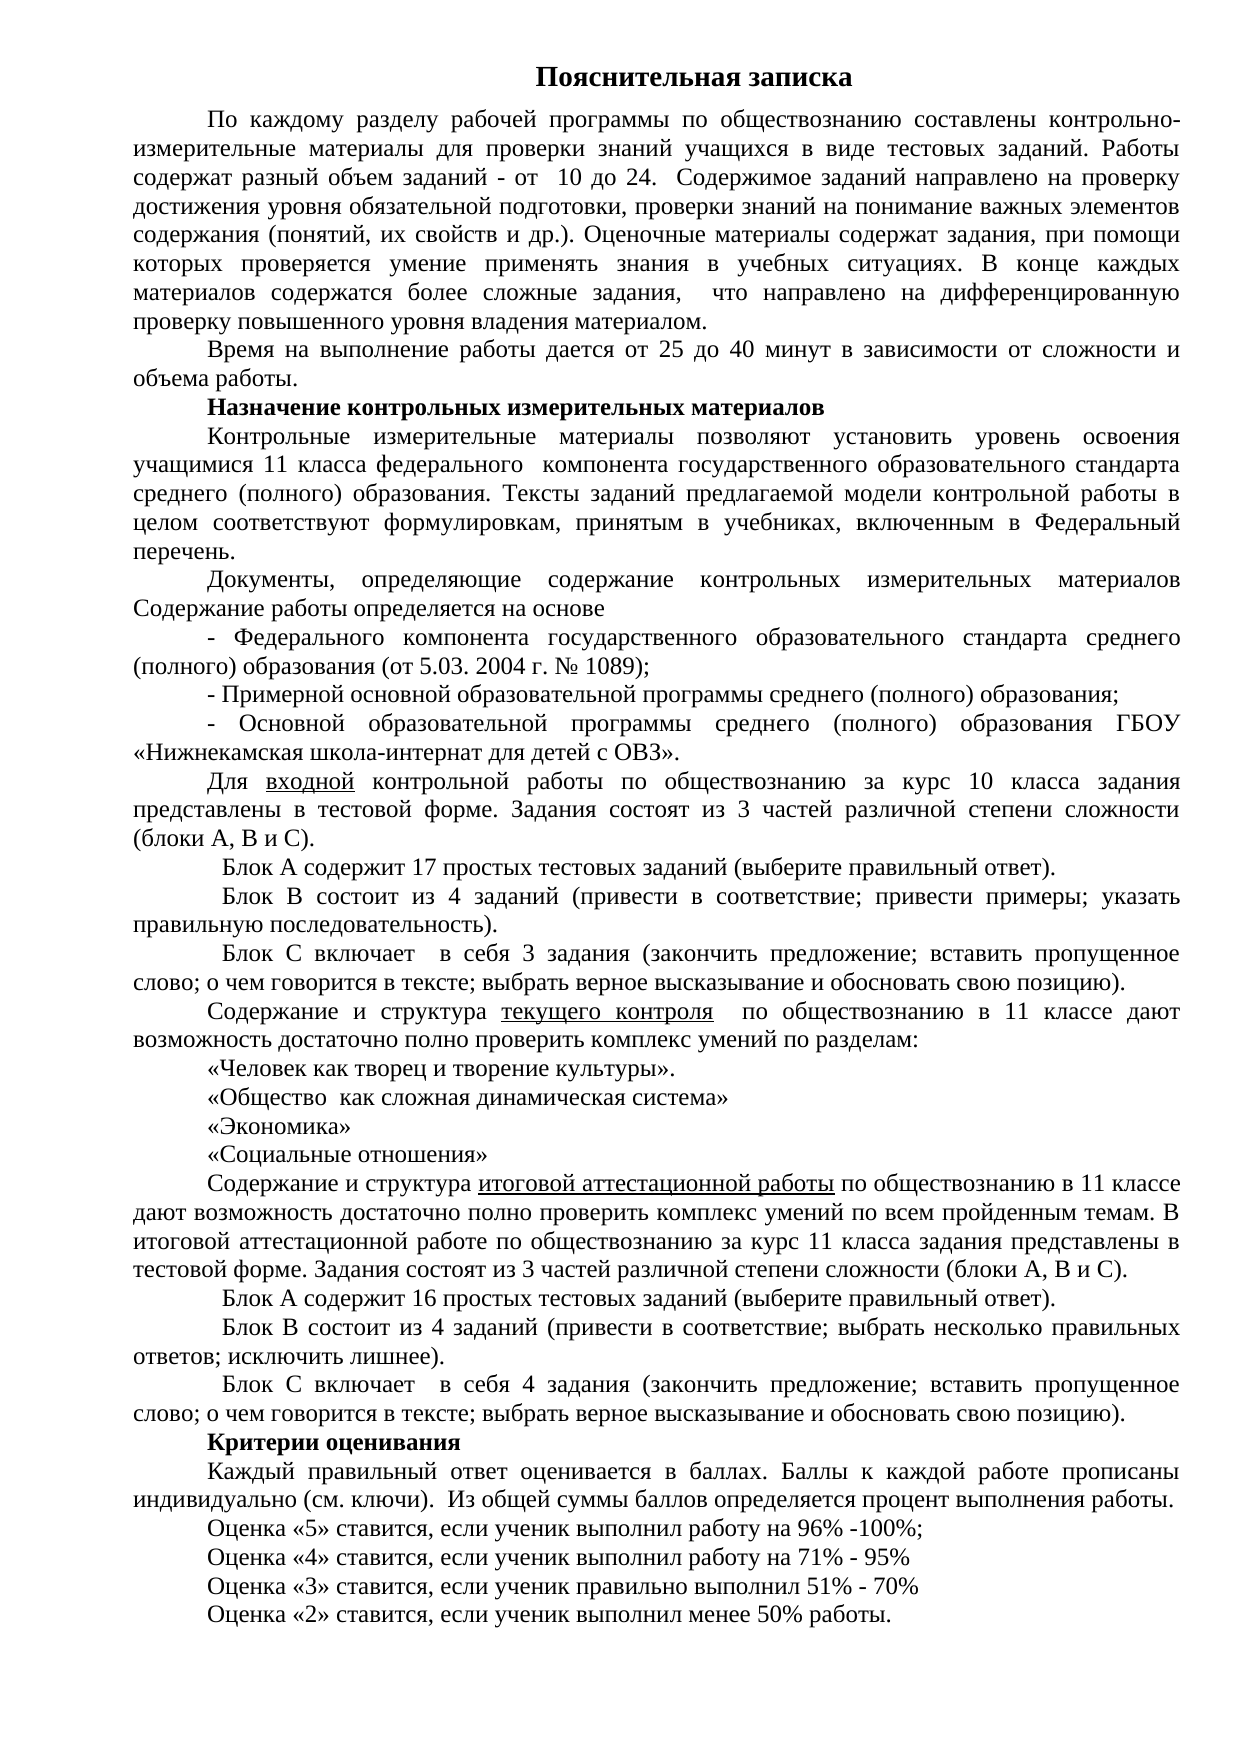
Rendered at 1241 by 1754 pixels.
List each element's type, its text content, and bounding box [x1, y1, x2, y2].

text - Федерального компонента государственного образовательного стандарта среднего (полного) образования (от 5.03. 2004 г. № 1089); [133, 622, 1181, 679]
text Документы, определяющие содержание контрольных измерительных материалов Содержание работы определяется на основе [133, 564, 1181, 622]
text «Общество как сложная динамическая система» [133, 1082, 1181, 1111]
text Оценка «5» ставится, если ученик выполнил работу на 96% -100%; [133, 1513, 1181, 1542]
text Критерии оценивания [133, 1427, 1181, 1456]
text Оценка «3» ставится, если ученик правильно выполнил 51% - 70% [133, 1571, 1181, 1599]
text Блок С включает в себя 3 задания (закончить предложение; вставить пропущенное слово; о чем говорится в тексте; выбрать верное высказывание и обосновать свою позицию). [133, 938, 1181, 996]
text «Социальные отношения» [133, 1139, 1181, 1168]
text Блок С включает в себя 4 задания (закончить предложение; вставить пропущенное слово; о чем говорится в тексте; выбрать верное высказывание и обосновать свою позицию). [133, 1369, 1181, 1427]
text Оценка «2» ставится, если ученик выполнил менее 50% работы. [133, 1599, 1181, 1628]
text Назначение контрольных измерительных материалов [133, 392, 1181, 421]
text Содержание и структура итоговой аттестационной работы по обществознанию в 11 классе дают возможность достаточно полно проверить комплекс умений по всем пройденным темам. В итоговой аттестационной работе по обществознанию за курс 11 класса задания представлены в тестовой форме. Задания состоят из 3 частей различной степени сложности (блоки А, В и С). [133, 1168, 1181, 1283]
text По каждому разделу рабочей программы по обществознанию составлены контрольно-измерительные материалы для проверки знаний учащихся в виде тестовых заданий. Работы содержат разный объем заданий - от 10 до 24. Содержимое заданий направлено на проверку достижения уровня обязательной подготовки, проверки знаний на понимание важных элементов содержания (понятий, их свойств и др.). Оценочные материалы содержат задания, при помощи которых проверяется умение применять знания в учебных ситуациях. В конце каждых материалов содержатся более сложные задания, что направлено на дифференцированную проверку повышенного уровня владения материалом. [133, 104, 1181, 334]
text - Основной образовательной программы среднего (полного) образования ГБОУ «Нижнекамская школа-интернат для детей с ОВЗ». [133, 708, 1181, 766]
text Оценка «4» ставится, если ученик выполнил работу на 71% - 95% [133, 1542, 1181, 1571]
text Блок А содержит 17 простых тестовых заданий (выберите правильный ответ). [133, 852, 1181, 881]
text Каждый правильный ответ оценивается в баллах. Баллы к каждой работе прописаны индивидуально (см. ключи). Из общей суммы баллов определяется процент выполнения работы. [133, 1456, 1181, 1513]
text «Человек как творец и творение культуры». [133, 1053, 1181, 1082]
text Блок В состоит из 4 заданий (привести в соответствие; привести примеры; указать правильную последовательность). [133, 881, 1181, 938]
text Содержание и структура текущего контроля по обществознанию в 11 классе дают возможность достаточно полно проверить комплекс умений по разделам: [133, 996, 1181, 1053]
text Блок А содержит 16 простых тестовых заданий (выберите правильный ответ). [133, 1283, 1181, 1312]
text Пояснительная записка [133, 59, 1181, 93]
text Блок В состоит из 4 заданий (привести в соответствие; выбрать несколько правильных ответов; исключить лишнее). [133, 1312, 1181, 1369]
text - Примерной основной образовательной программы среднего (полного) образования; [133, 679, 1181, 708]
text Контрольные измерительные материалы позволяют установить уровень освоения учащимися 11 класса федерального компонента государственного образовательного стандарта среднего (полного) образования. Тексты заданий предлагаемой модели контрольной работы в целом соответствуют формулировкам, принятым в учебниках, включенным в Федеральный перечень. [133, 421, 1181, 564]
text Время на выполнение работы дается от 25 до 40 минут в зависимости от сложности и объема работы. [133, 334, 1181, 392]
text «Экономика» [133, 1111, 1181, 1139]
text Для входной контрольной работы по обществознанию за курс 10 класса задания представлены в тестовой форме. Задания состоят из 3 частей различной степени сложности (блоки А, В и С). [133, 766, 1181, 852]
